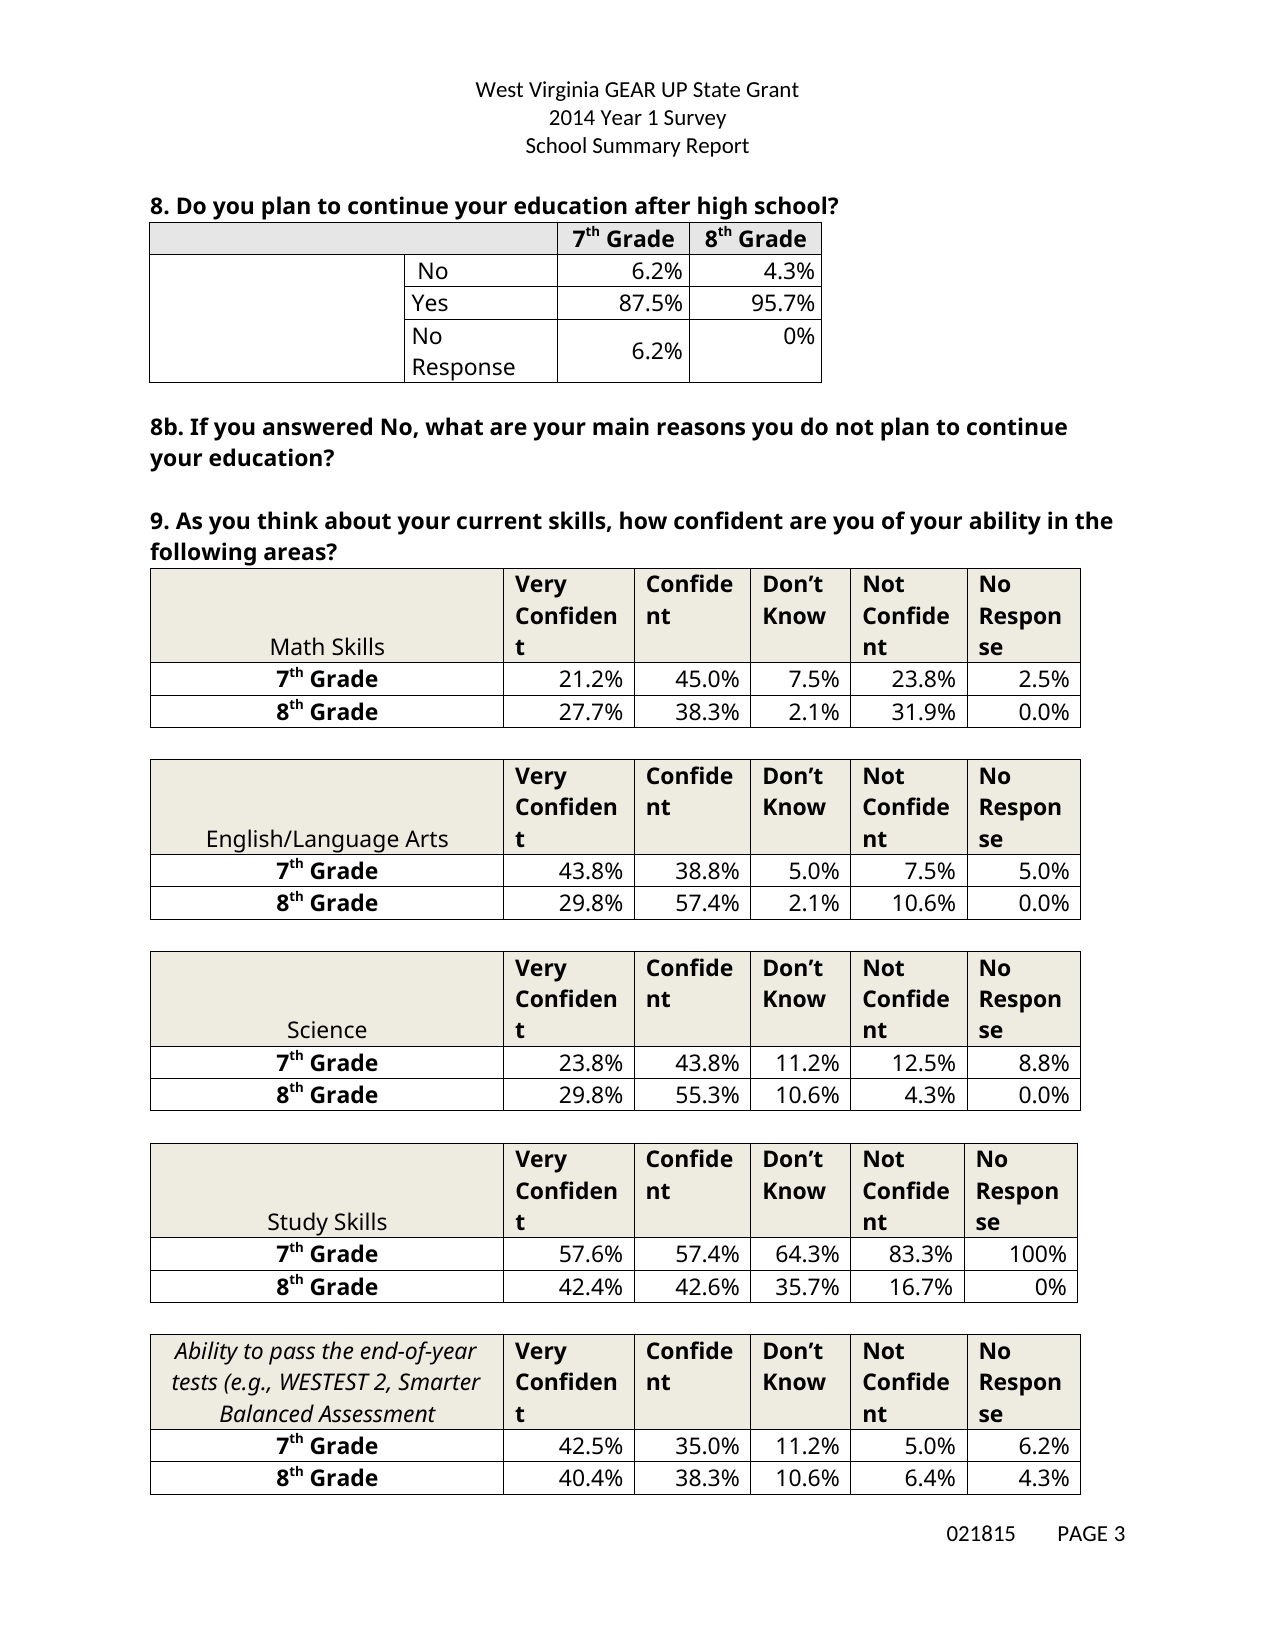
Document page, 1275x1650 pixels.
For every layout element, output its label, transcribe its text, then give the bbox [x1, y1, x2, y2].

table_cell 10.6% [751, 1462, 850, 1493]
table_cell 42.5% [504, 1430, 634, 1461]
table_cell 16.7% [851, 1271, 964, 1302]
table_header No Response [968, 569, 1080, 662]
table_cell 2.1% [751, 696, 850, 727]
table_cell 8th Grade [151, 1079, 503, 1110]
table_cell 35.7% [751, 1271, 850, 1302]
table_cell No [405, 255, 557, 286]
table_cell 5.0% [968, 855, 1080, 886]
table_cell 95.7% [690, 287, 821, 318]
table_cell 64.3% [751, 1238, 850, 1269]
table_header 8th Grade [690, 223, 821, 254]
table_cell 8th Grade [151, 696, 503, 727]
table_cell 57.4% [635, 1238, 750, 1269]
table_cell 29.8% [504, 887, 634, 918]
table_cell 8th Grade [151, 1271, 503, 1302]
table_cell 8.8% [968, 1047, 1080, 1078]
table_cell 7th Grade [151, 855, 503, 886]
table_cell Yes [405, 287, 557, 318]
table_header No Response [968, 760, 1080, 854]
table_header Don’t Know [751, 1144, 850, 1237]
table_header No Response [968, 952, 1080, 1046]
table_header English/Language Arts [151, 760, 503, 854]
table_header Not Confident [851, 569, 967, 662]
table_header Very Confident [504, 569, 634, 662]
table_cell 11.2% [751, 1430, 850, 1461]
table_header Very Confident [504, 952, 634, 1046]
table_cell 8th Grade [151, 1462, 503, 1493]
table_header Confident [635, 952, 750, 1046]
table_cell 4.3% [968, 1462, 1080, 1493]
table_header Science [151, 952, 503, 1046]
table_cell 38.8% [635, 855, 750, 886]
table_cell 31.9% [851, 696, 967, 727]
table_cell 7th Grade [151, 1430, 503, 1461]
table_cell 42.6% [635, 1271, 750, 1302]
table_header Math Skills [151, 569, 503, 662]
table_cell 7.5% [851, 855, 967, 886]
table_header Very Confident [504, 1335, 634, 1429]
table_header Don’t Know [751, 1335, 850, 1429]
table_cell 38.3% [635, 1462, 750, 1493]
table_cell 11.2% [751, 1047, 850, 1078]
table_cell 43.8% [504, 855, 634, 886]
table_cell 21.2% [504, 663, 634, 694]
table_header Study Skills [151, 1144, 503, 1237]
table_cell 10.6% [751, 1079, 850, 1110]
table_header Very Confident [504, 760, 634, 854]
table_cell 7th Grade [151, 663, 503, 694]
table_cell 6.2% [968, 1430, 1080, 1461]
table_header 7th Grade [558, 223, 689, 254]
table_cell 5.0% [851, 1430, 967, 1461]
table_cell 8th Grade [151, 887, 503, 918]
table_header Confident [635, 1335, 750, 1429]
table_header [150, 223, 557, 254]
table_cell 23.8% [851, 663, 967, 694]
table_cell 43.8% [635, 1047, 750, 1078]
table_cell 4.3% [851, 1079, 967, 1110]
table_cell 35.0% [635, 1430, 750, 1461]
table_header Confident [635, 1144, 750, 1237]
table_header Confident [635, 569, 750, 662]
table_header No Response [965, 1144, 1077, 1237]
table_cell [150, 255, 404, 382]
table_header Confident [635, 760, 750, 854]
table_cell 12.5% [851, 1047, 967, 1078]
table_cell 100% [965, 1238, 1077, 1269]
table_cell 6.4% [851, 1462, 967, 1493]
table_cell 7th Grade [151, 1047, 503, 1078]
table_header Not Confident [851, 1144, 964, 1237]
table_cell 4.3% [690, 255, 821, 286]
table_header Not Confident [851, 760, 967, 854]
table_cell 42.4% [504, 1271, 634, 1302]
table_cell 57.6% [504, 1238, 634, 1269]
table_cell 55.3% [635, 1079, 750, 1110]
table_header Don’t Know [751, 569, 850, 662]
table_header Ability to pass the end-of-year tests (e.g., WESTEST 2, Smarter Balanced Assessment [151, 1335, 503, 1429]
table_cell 0.0% [968, 696, 1080, 727]
table_cell No Response [405, 320, 557, 382]
text 8b. If you answered No, what are your main reasons you do not plan to continue your education? [150, 411, 1125, 474]
table_cell 45.0% [635, 663, 750, 694]
table_header Not Confident [851, 952, 967, 1046]
text 9. As you think about your current skills, how confident are you of your ability in the following areas? [150, 505, 1125, 567]
table_cell 29.8% [504, 1079, 634, 1110]
table_cell 10.6% [851, 887, 967, 918]
table_cell 38.3% [635, 696, 750, 727]
table_cell 0.0% [968, 887, 1080, 918]
table_cell 7th Grade [151, 1238, 503, 1269]
table_cell 0% [965, 1271, 1077, 1302]
table_cell 57.4% [635, 887, 750, 918]
table_cell 83.3% [851, 1238, 964, 1269]
table_cell 0% [690, 320, 821, 382]
table_header Not Confident [851, 1335, 967, 1429]
table_header Very Confident [504, 1144, 634, 1237]
table_cell 7.5% [751, 663, 850, 694]
table_header Don’t Know [751, 952, 850, 1046]
table_cell 2.1% [751, 887, 850, 918]
table_header Don’t Know [751, 760, 850, 854]
text 8. Do you plan to continue your education after high school? [150, 190, 1125, 222]
table_cell 0.0% [968, 1079, 1080, 1110]
table_header No Response [968, 1335, 1080, 1429]
table_cell 23.8% [504, 1047, 634, 1078]
table_cell 5.0% [751, 855, 850, 886]
table_cell 6.2% [558, 255, 689, 286]
table_cell 87.5% [558, 287, 689, 318]
table_cell 27.7% [504, 696, 634, 727]
table_cell 40.4% [504, 1462, 634, 1493]
table_cell 2.5% [968, 663, 1080, 694]
table_cell 6.2% [558, 320, 689, 382]
